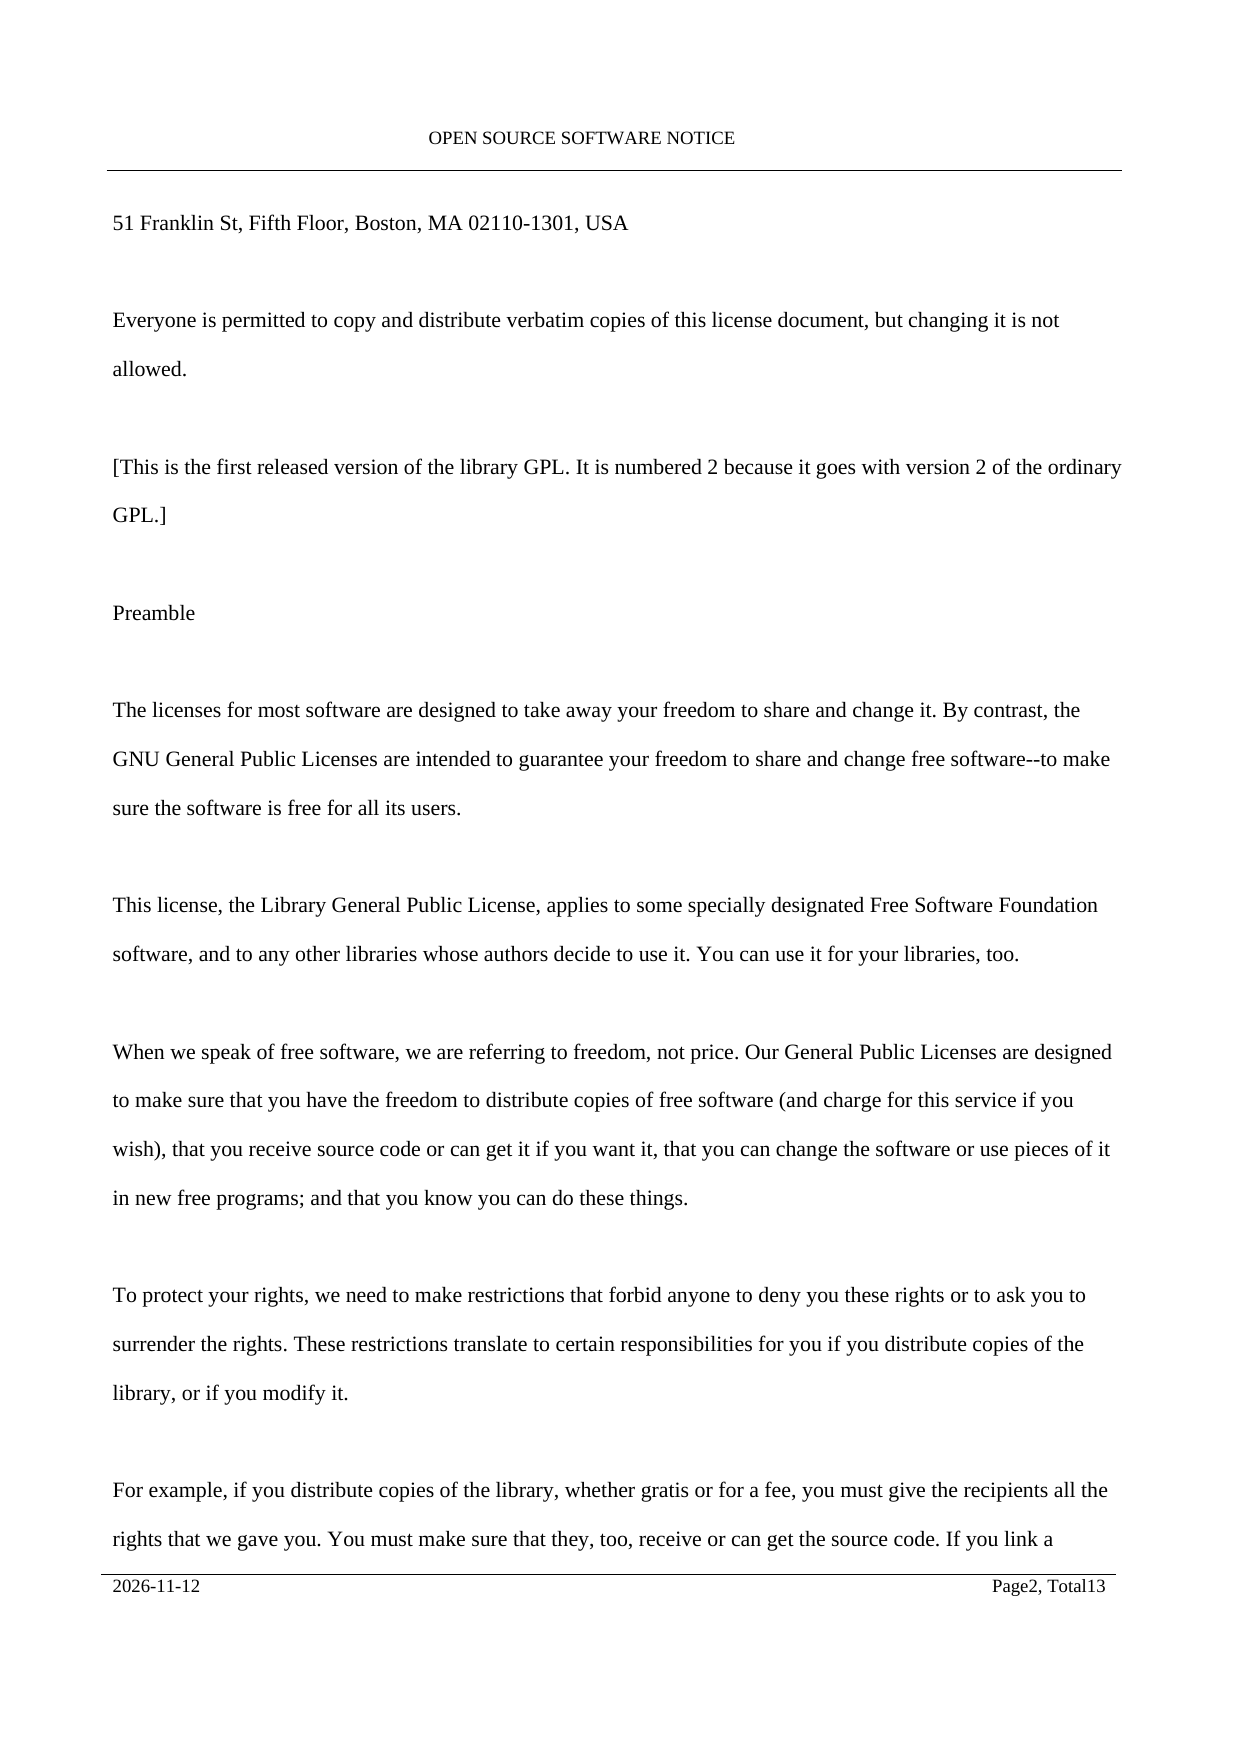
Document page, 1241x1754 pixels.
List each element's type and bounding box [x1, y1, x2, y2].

text [112, 206, 1128, 1555]
